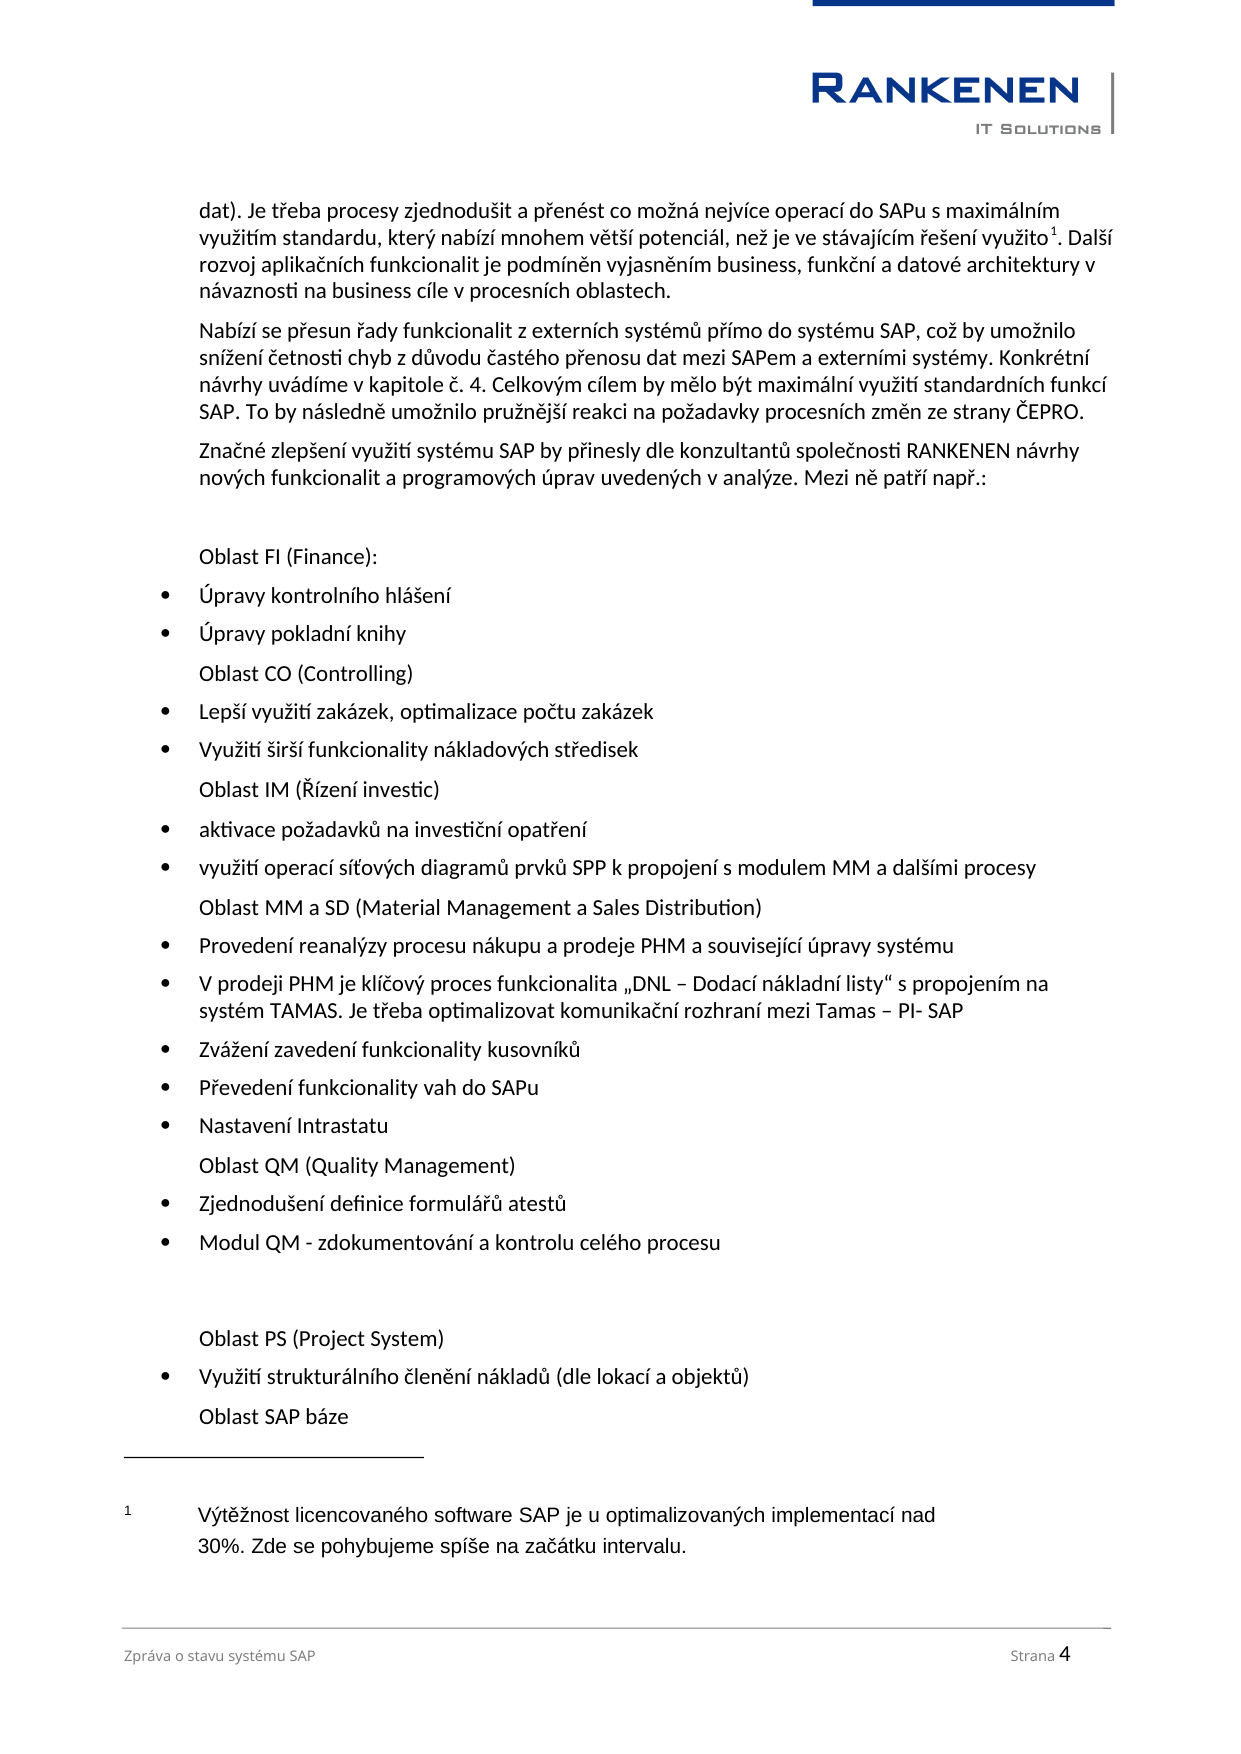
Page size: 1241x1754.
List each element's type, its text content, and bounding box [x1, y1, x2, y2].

text 1 Výtěžnost licencovaného software SAP je u optimalizovaných implementací nad 30%. Zde se pohybujeme spíše na začátku intervalu. [124, 1503, 988, 1557]
list Využití strukturálního členění nákladů (dle lokací a objektů) [161, 1362, 1240, 1390]
list Úpravy pokladní knihy [161, 619, 1240, 647]
list aktivace požadavků na investiční opatření [161, 814, 1240, 843]
list Zvážení zavedení funkcionality kusovníků [161, 1035, 1240, 1063]
list Úpravy kontrolního hlášení [161, 581, 1240, 609]
list Využití širší funkcionality nákladových středisek Oblast IM (Řízení investic) [161, 736, 640, 803]
picture [812, 0, 1115, 134]
list Provedení reanalýzy procesu nákupu a prodeje PHM a související úpravy systému [161, 931, 1240, 959]
text Oblast FI (Finance): [199, 542, 1240, 571]
list využití operací síťových diagramů prvků SPP k propojení s modulem MM a dalšími procesy [161, 853, 1240, 881]
list Lepší využití zakázek, optimalizace počtu zakázek [161, 697, 1240, 725]
list Zjednodušení definice formulářů atestů [161, 1189, 1240, 1218]
list Modul QM - zdokumentování a kontrolu celého procesu [161, 1228, 1240, 1256]
text Oblast PS (Project System) [199, 1324, 1240, 1352]
text Oblast QM (Quality Management) [199, 1151, 1240, 1179]
text Značné zlepšení využití systému SAP by přinesly dle konzultantů společnosti RANKENEN návrhy nových funkcionalit a programových úprav uvedených v analýze. Mezi ně patří např.: [199, 437, 1083, 491]
list Převedení funkcionality vah do SAPu [161, 1073, 1240, 1101]
list Nastavení Intrastatu [161, 1112, 1240, 1140]
text Oblast MM a SD (Material Management a Sales Distribution) [199, 893, 1240, 921]
text Oblast CO (Controlling) [199, 659, 1240, 687]
text Nabízí se přesun řady funkcionalit z externích systémů přímo do systému SAP, což by umožnilo snížení četnosti chyb z důvodu častého přenosu dat mezi SAPem a externími systémy. Konkrétní návrhy uvádíme v kapitole č. 4. Celkovým cílem by mělo být maximální využití standardních funkcí SAP. To by následně umožnilo pružnější reakci na požadavky procesních změn ze strany ČEPRO. [199, 317, 1110, 425]
text dat). Je třeba procesy zjednodušit a přenést co možná nejvíce operací do SAPu s maximálním využitím standardu, který nabízí mnohem větší potenciál, než je ve stávajícím řešení využito1. Další rozvoj aplikačních funkcionalit je podmíněn vyjasněním business, funkční a datové architektury v návaznosti na business cíle v procesních oblastech. [199, 197, 1115, 305]
text Oblast SAP báze [199, 1402, 1240, 1430]
list V prodeji PHM je klíčový proces funkcionalita „DNL – Dodací nákladní listy“ s propojením na systém TAMAS. Je třeba optimalizovat komunikační rozhraní mezi Tamas – PI- SAP [161, 970, 1051, 1024]
